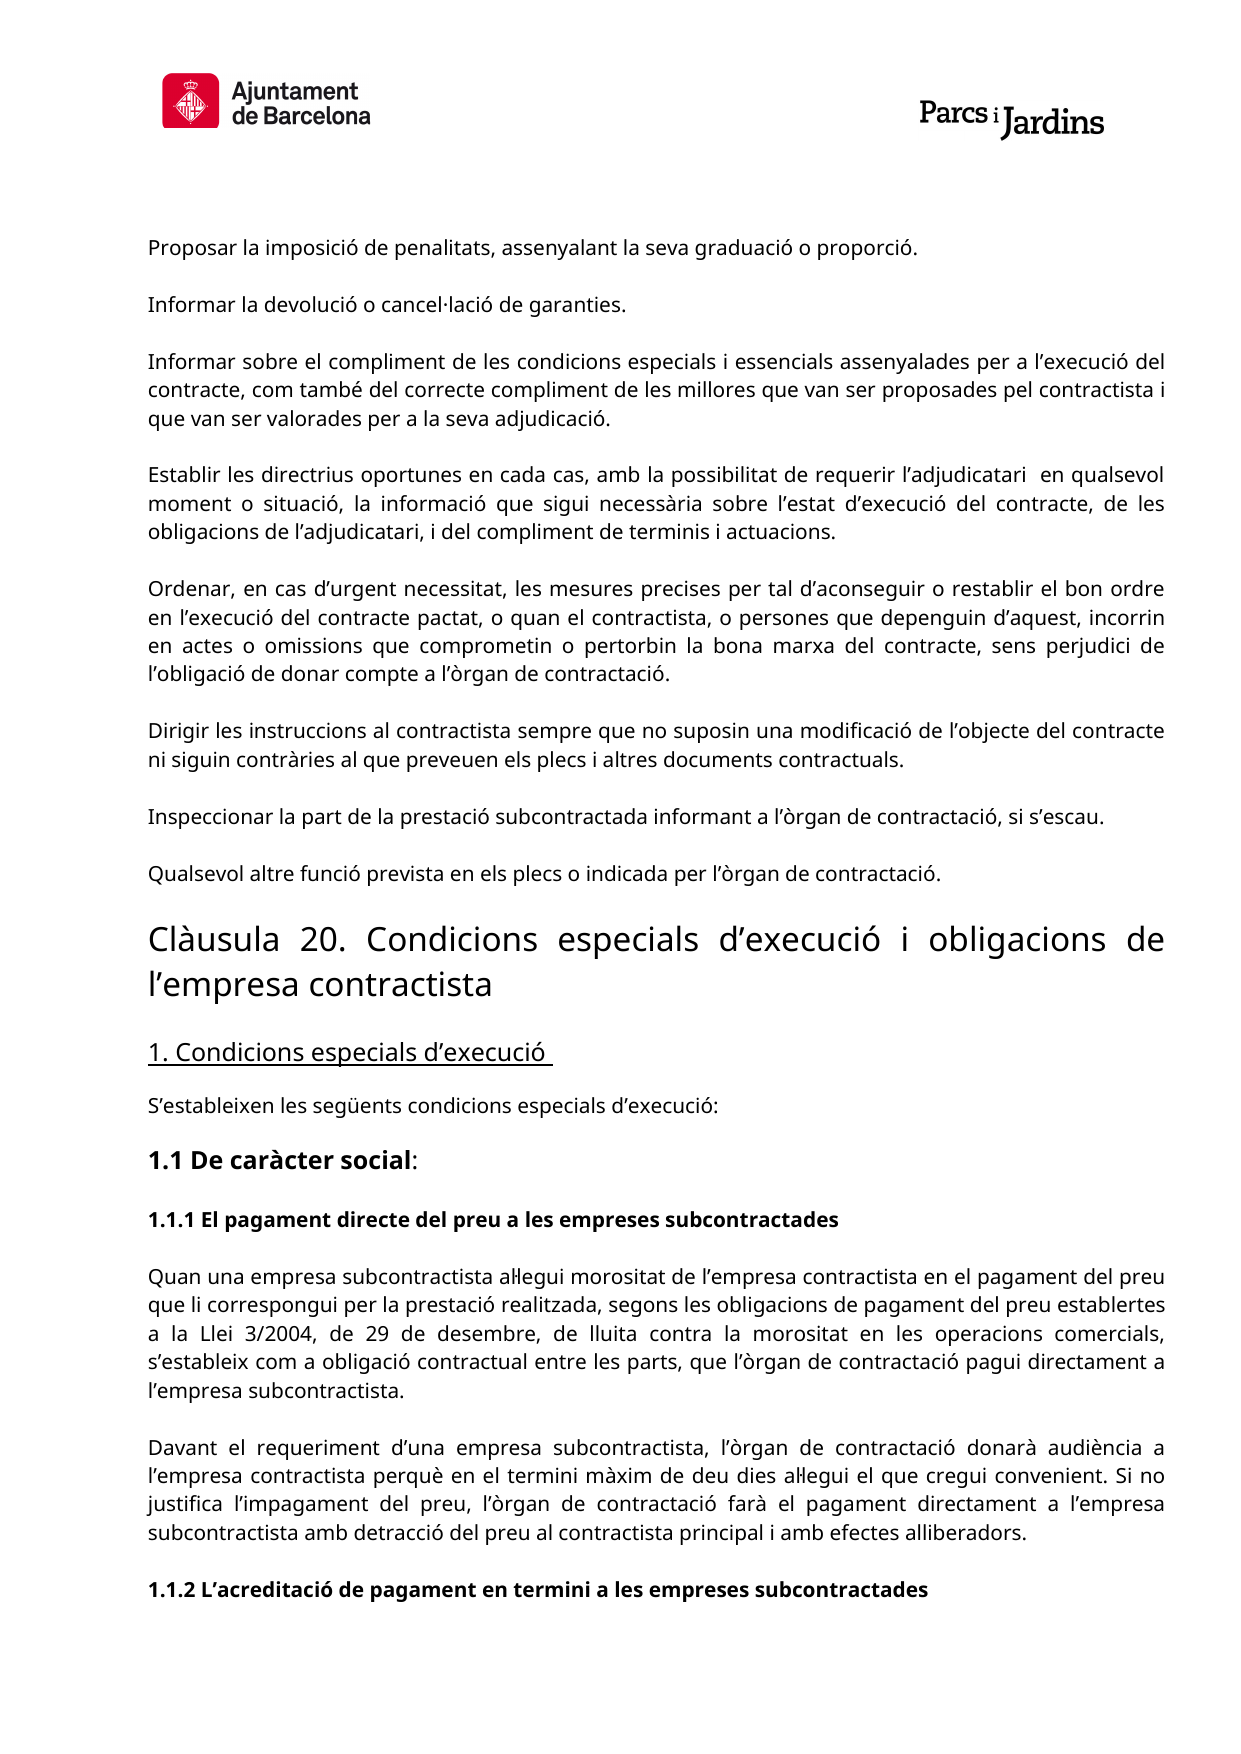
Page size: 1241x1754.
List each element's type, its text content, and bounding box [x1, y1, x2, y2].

text Qualsevol altre funció prevista en els plecs o indicada per l’òrgan de contractació. [148, 859, 1167, 887]
text Quan una empresa subcontractista al·legui morositat de l’empresa contractista en el pagament del preu que li correspongui per la prestació realitzada, segons les obligacions de pagament del preu establertes a la Llei 3/2004, de 29 de desembre, de lluita contra la morositat en les operacions comercials, s’estableix com a obligació contractual entre les parts, que l’òrgan de contractació pagui directament a l’empresa subcontractista. [148, 1262, 1167, 1404]
text 1.1.2 L’acreditació de pagament en termini a les empreses subcontractades [148, 1575, 1167, 1603]
text Establir les directrius oportunes en cada cas, amb la possibilitat de requerir l’adjudicatari en qualsevol moment o situació, la informació que sigui necessària sobre l’estat d’execució del contracte, de les obligacions de l’adjudicatari, i del compliment de terminis i actuacions. [148, 461, 1167, 546]
text Inspeccionar la part de la prestació subcontractada informant a l’òrgan de contractació, si s’escau. [148, 802, 1167, 830]
picture [918, 100, 1105, 141]
text Ordenar, en cas d’urgent necessitat, les mesures precises per tal d’aconseguir o restablir el bon ordre en l’execució del contracte pactat, o quan el contractista, o persones que depenguin d’aquest, incorrin en actes o omissions que comprometin o pertorbin la bona marxa del contracte, sens perjudici de l’obligació de donar compte a l’òrgan de contractació. [148, 574, 1167, 688]
text Proposar la imposició de penalitats, assenyalant la seva graduació o proporció. [148, 233, 1167, 261]
text Informar sobre el compliment de les condicions especials i essencials assenyalades per a l’execució del contracte, com també del correcte compliment de les millores que van ser proposades pel contractista i que van ser valorades per a la seva adjudicació. [148, 347, 1167, 432]
text Clàusula 20. Condicions especials d’execució i obligacions de l’empresa contractista [148, 916, 1167, 1006]
text 1.1.1 El pagament directe del preu a les empreses subcontractades [148, 1205, 1167, 1234]
text Dirigir les instruccions al contractista sempre que no suposin una modificació de l’objecte del contracte ni siguin contràries al que preveuen els plecs i altres documents contractuals. [148, 716, 1167, 773]
text Davant el requeriment d’una empresa subcontractista, l’òrgan de contractació donarà audiència a l’empresa contractista perquè en el termini màxim de deu dies al·legui el que cregui convenient. Si no justifica l’impagament del preu, l’òrgan de contractació farà el pagament directament a l’empresa subcontractista amb detracció del preu al contractista principal i amb efectes alliberadors. [148, 1433, 1167, 1546]
text S’estableixen les següents condicions especials d’execució: [148, 1092, 1167, 1120]
text Informar la devolució o cancel·lació de garanties. [148, 290, 1167, 318]
text 1.1 De caràcter social: [148, 1143, 1167, 1177]
picture [162, 73, 371, 128]
text 1. Condicions especials d’execució [148, 1035, 1167, 1069]
